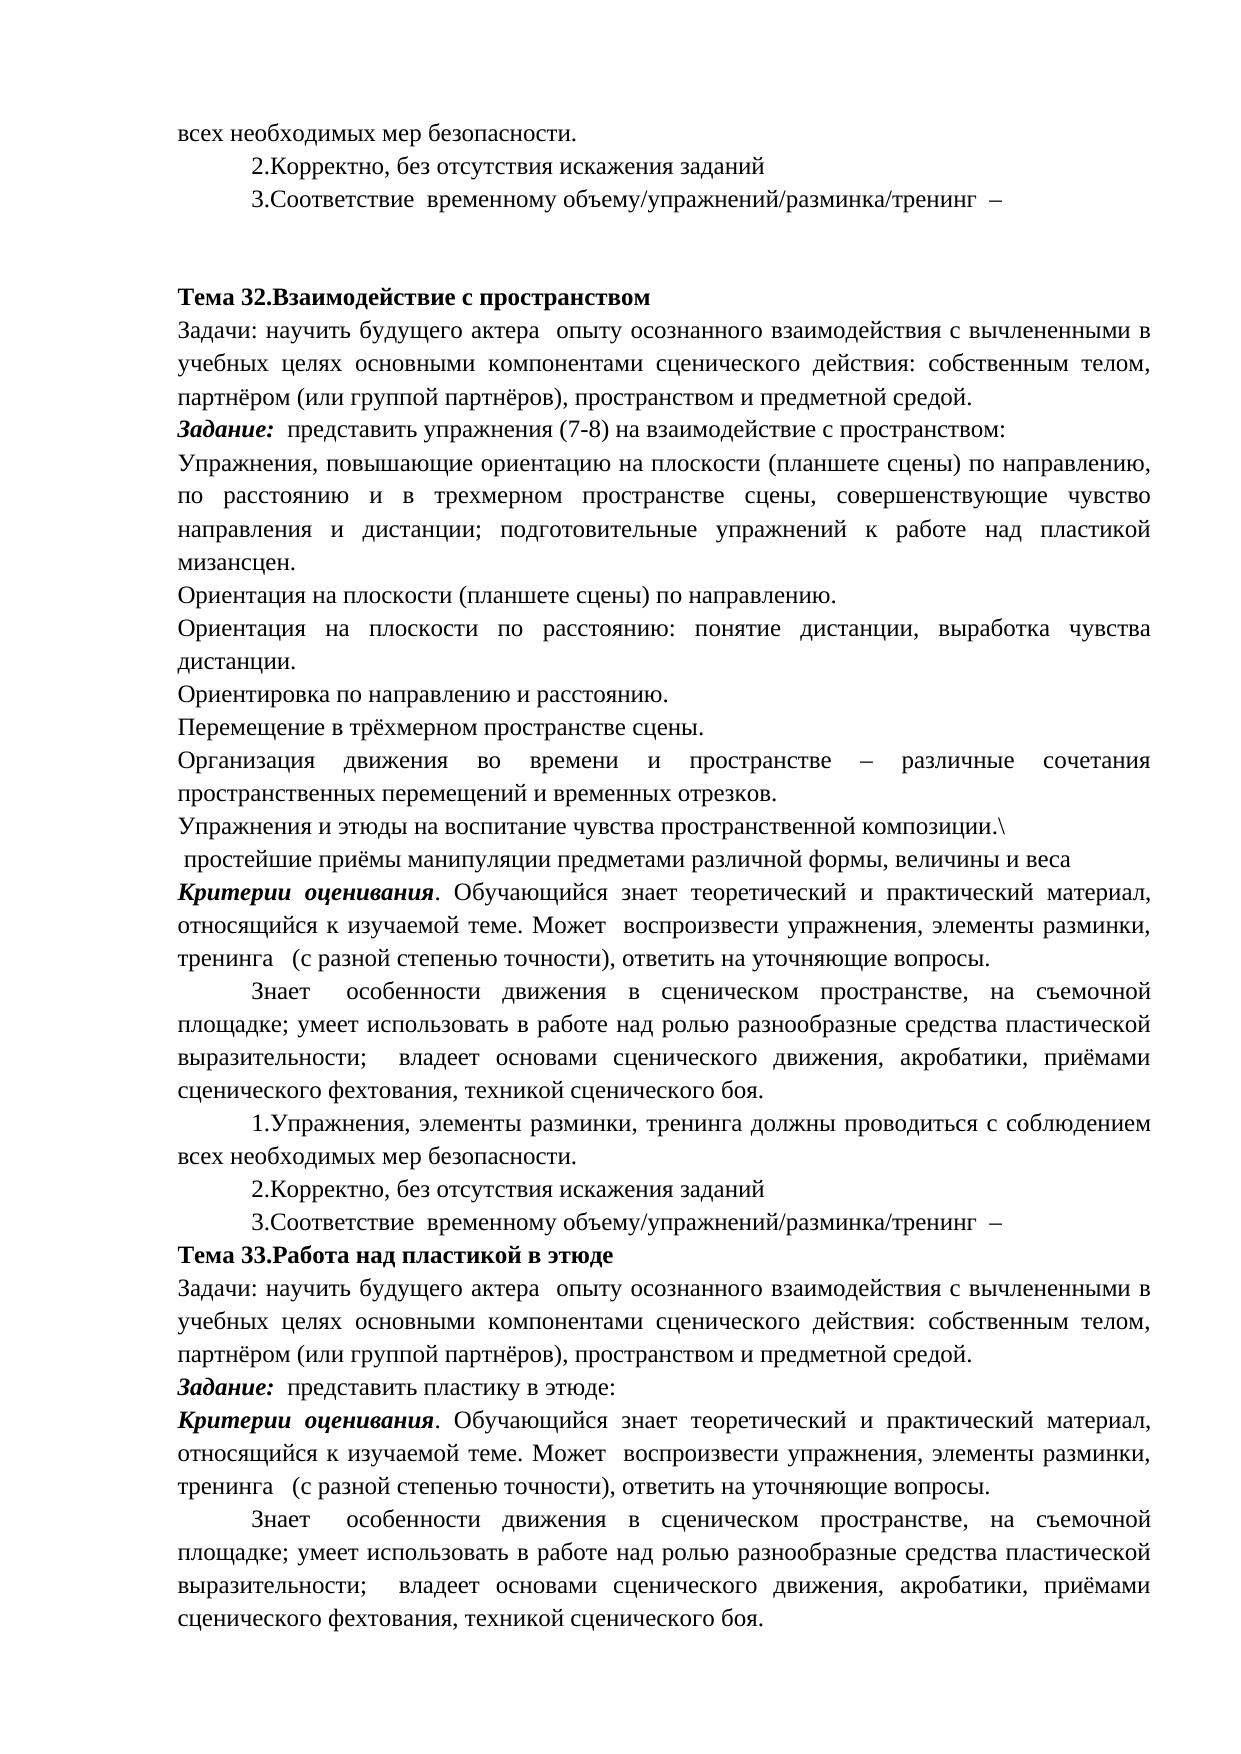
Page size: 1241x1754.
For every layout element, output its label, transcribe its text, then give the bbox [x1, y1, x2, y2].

text Задачи: научить будущего актера опыту осознанного взаимодействия с вычлененными в учебных целях основными компонентами сценического действия: собственным телом, партнёром (или группой партнёров), пространством и предметной средой. [177, 1273, 1152, 1368]
text Ориентация на плоскости по расстоянию: понятие дистанции, выработка чувства дистанции. [177, 613, 1152, 674]
text Организация движения во времени и пространстве – различные сочетания пространственных перемещений и временных отрезков. [177, 745, 1152, 807]
text 3.Соответствие временному объему/упражнений/разминка/тренинг – [177, 1207, 1152, 1236]
text Задание: представить пластику в этюде: [177, 1372, 1152, 1401]
text Упражнения и этюды на воспитание чувства пространственной композиции.\ [177, 811, 1152, 839]
text Ориентация на плоскости (планшете сцены) по направлению. [177, 580, 1152, 608]
text Критерии оценивания. Обучающийся знает теоретический и практический материал, относящийся к изучаемой теме. Может воспроизвести упражнения, элементы разминки, тренинга (с разной степенью точности), ответить на уточняющие вопросы. [177, 1405, 1152, 1500]
text 1.Упражнения, элементы разминки, тренинга должны проводиться с соблюдением всех необходимых мер безопасности. [177, 1108, 1152, 1170]
text Ориентировка по направлению и расстоянию. [177, 679, 1152, 707]
text Тема 32.Взаимодействие с пространством [177, 282, 1152, 311]
text 2.Корректно, без отсутствия искажения заданий [177, 1174, 1152, 1203]
text Задачи: научить будущего актера опыту осознанного взаимодействия с вычлененными в учебных целях основными компонентами сценического действия: собственным телом, партнёром (или группой партнёров), пространством и предметной средой. [177, 316, 1152, 410]
text Упражнения, повышающие ориентацию на плоскости (планшете сцены) по направлению, по расстоянию и в трехмерном пространстве сцены, совершенствующие чувство направления и дистанции; подготовительные упражнений к работе над пластикой мизансцен. [177, 448, 1152, 575]
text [177, 118, 1152, 147]
text Критерии оценивания. Обучающийся знает теоретический и практический материал, относящийся к изучаемой теме. Может воспроизвести упражнения, элементы разминки, тренинга (с разной степенью точности), ответить на уточняющие вопросы. [177, 877, 1152, 972]
text 3.Соответствие временному объему/упражнений/разминка/тренинг – [177, 184, 1152, 213]
text Тема 33.Работа над пластикой в этюде [177, 1240, 1152, 1269]
text простейшие приёмы манипуляции предметами различной формы, величины и веса [177, 844, 1152, 873]
text Перемещение в трёхмерном пространстве сцены. [177, 712, 1152, 741]
text Знает особенности движения в сценическом пространстве, на съемочной площадке; умеет использовать в работе над ролью разнообразные средства пластической выразительности; владеет основами сценического движения, акробатики, приёмами сценического фехтования, техникой сценического боя. [177, 1504, 1152, 1632]
text Знает особенности движения в сценическом пространстве, на съемочной площадке; умеет использовать в работе над ролью разнообразные средства пластической выразительности; владеет основами сценического движения, акробатики, приёмами сценического фехтования, техникой сценического боя. [177, 976, 1152, 1104]
text 2.Корректно, без отсутствия искажения заданий [177, 151, 1152, 180]
text Задание: представить упражнения (7-8) на взаимодействие с пространством: [177, 414, 1152, 443]
